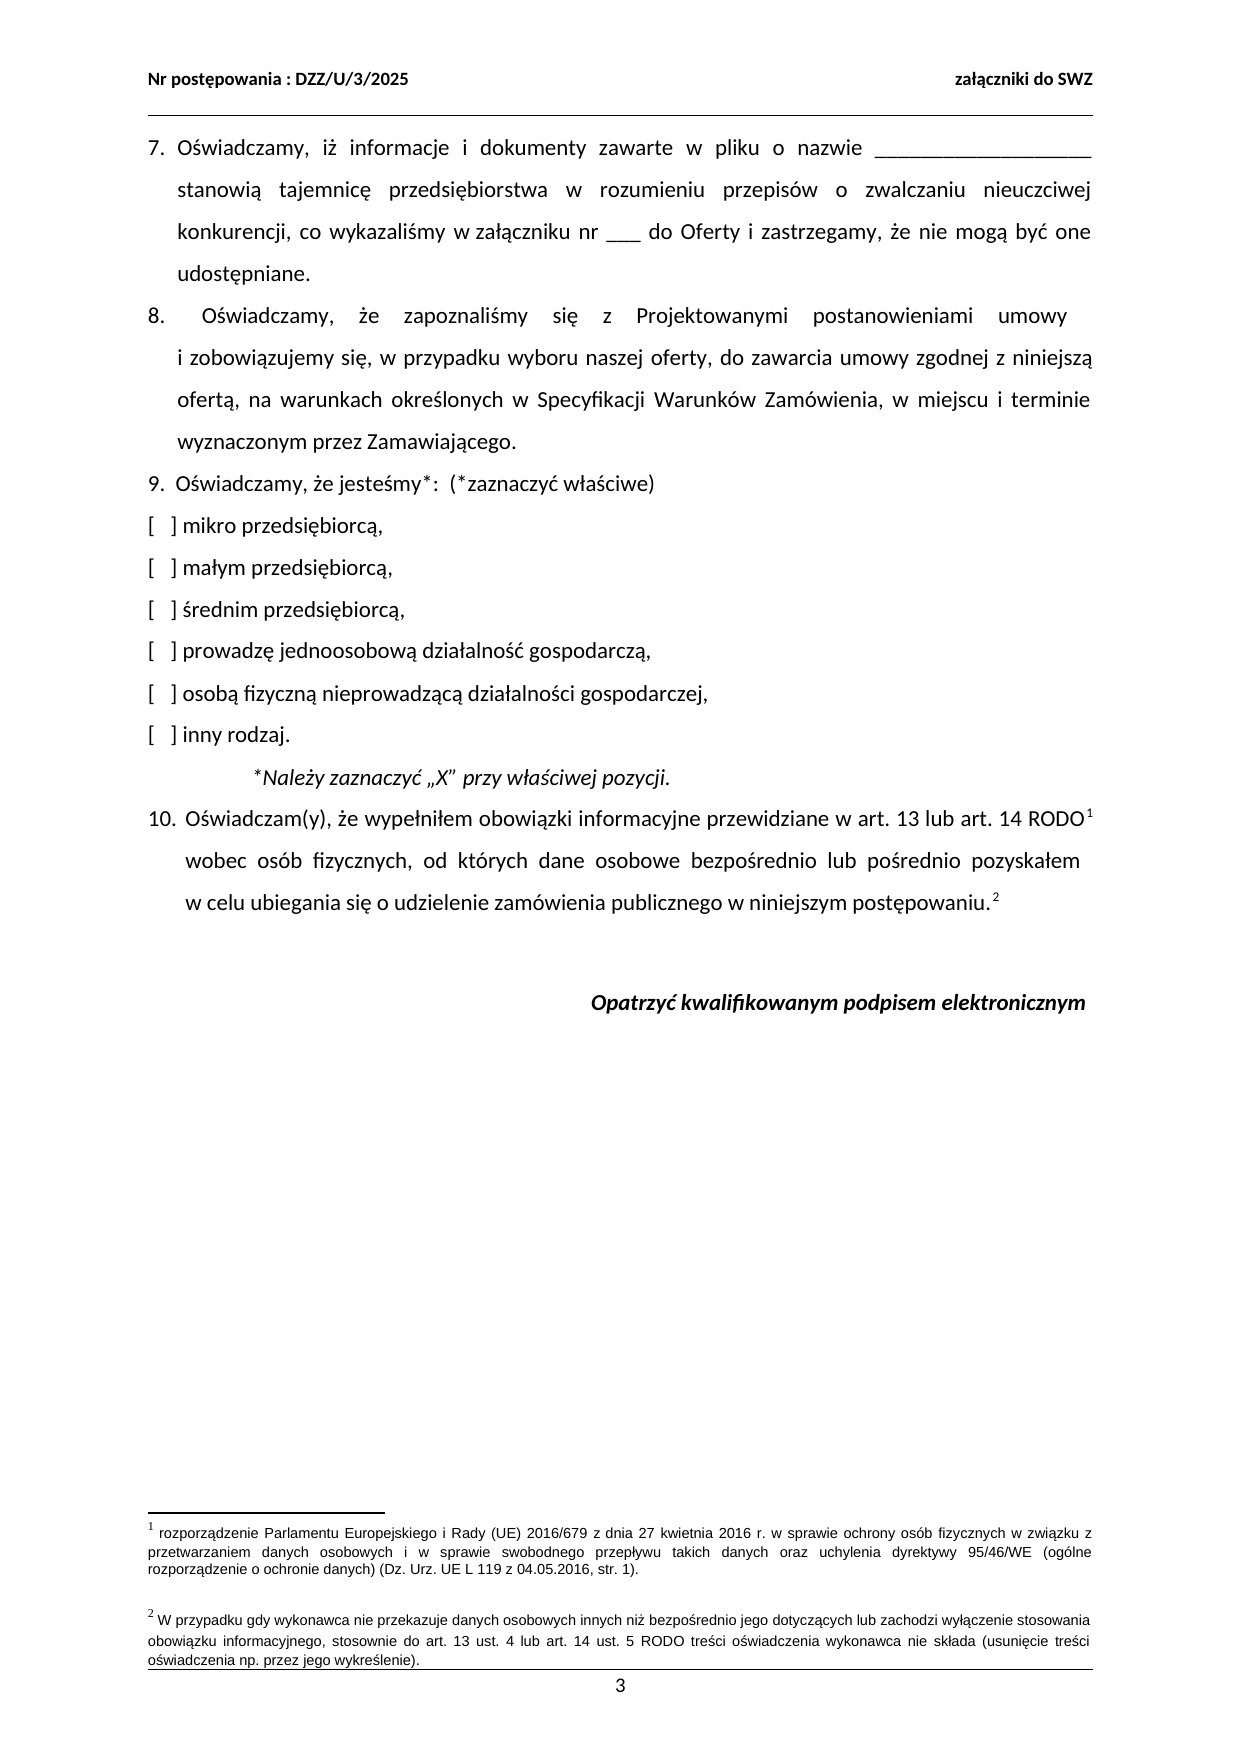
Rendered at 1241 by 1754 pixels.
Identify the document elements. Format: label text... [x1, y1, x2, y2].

list [ ] inny rodzaj. [148, 721, 1093, 749]
text Opatrzyć kwalifikowanym podpisem elektronicznym [148, 988, 1093, 1016]
list 9. Oświadczamy, że jesteśmy*: (*zaznaczyć właściwe) [148, 469, 1093, 497]
list [ ] średnim przedsiębiorcą, [148, 595, 1093, 623]
list *Należy zaznaczyć „X” przy właściwej pozycji. [251, 763, 1093, 791]
list [ ] mikro przedsiębiorcą, [148, 511, 1093, 539]
list [ ] małym przedsiębiorcą, [148, 553, 1093, 581]
list [ ] osobą fizyczną nieprowadzącą działalności gospodarczej, [148, 679, 1093, 707]
list Oświadczamy, iż informacje i dokumenty zawarte w pliku o nazwie ___________________ stanowią tajemnicę przedsiębiorstwa w rozumieniu przepisów o zwalczaniu nieuczciwej konkurencji, co wykazaliśmy w załączniku nr ___ do Oferty i zastrzegamy, że nie mogą być one udostępniane. [148, 133, 1093, 287]
list [ ] prowadzę jednoosobową działalność gospodarczą, [148, 637, 1093, 665]
list Oświadczam(y), że wypełniłem obowiązki informacyjne przewidziane w art. 13 lub art. 14 RODO wobec osób fizycznych, od których dane osobowe bezpośrednio lub pośrednio pozyskałem w celu ubiegania się o udzielenie zamówienia publicznego w niniejszym postępowaniu. [148, 804, 1093, 917]
list Oświadczamy, że zapoznaliśmy się z Projektowanymi postanowieniami umowy i zobowiązujemy się, w przypadku wyboru naszej oferty, do zawarcia umowy zgodnej z niniejszą ofertą, na warunkach określonych w Specyfikacji Warunków Zamówienia, w miejscu i terminie wyznaczonym przez Zamawiającego. [148, 301, 1093, 455]
